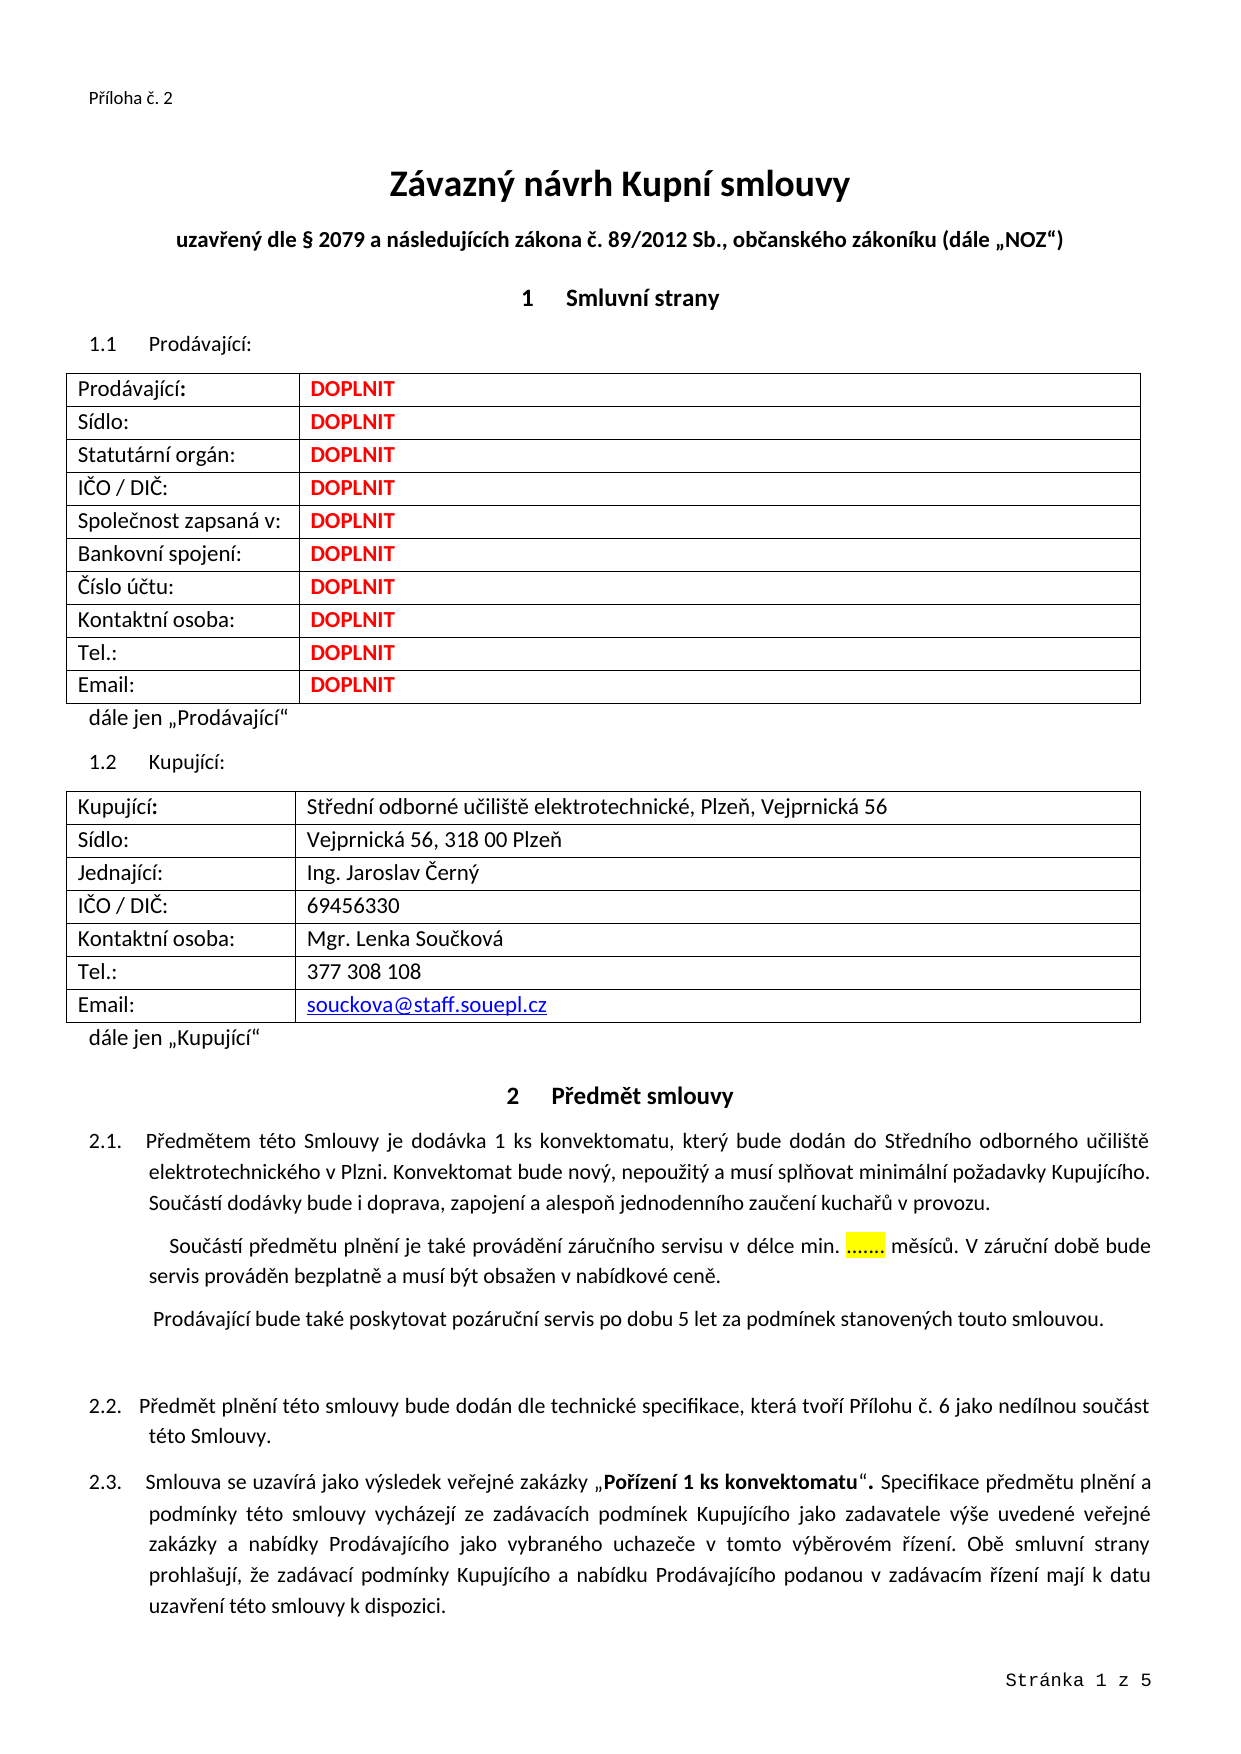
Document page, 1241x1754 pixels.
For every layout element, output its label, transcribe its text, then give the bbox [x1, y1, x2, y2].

table_cell Sídlo: [67, 407, 299, 439]
subtitle Kupující: [89, 748, 1152, 775]
table_cell DOPLNIT [300, 605, 1140, 637]
subtitle 2.2. Předmět plnění této smlouvy bude dodán dle technické specifikace, která tvoří Přílohu č. 6 jako nedílnou součást této Smlouvy. [89, 1392, 1152, 1449]
subtitle 2.3. Smlouva se uzavírá jako výsledek veřejné zakázky „Pořízení 1 ks konvektomatu“. Specifikace předmětu plnění a podmínky této smlouvy vycházejí ze zadávacích podmínek Kupujícího jako zadavatele výše uvedené veřejné zakázky a nabídky Prodávajícího jako vybraného uchazeče v tomto výběrovém řízení. Obě smluvní strany prohlašují, že zadávací podmínky Kupujícího a nabídku Prodávajícího podanou v zadávacím řízení mají k datu uzavření této smlouvy k dispozici. [89, 1466, 1152, 1618]
table_cell Bankovní spojení: [67, 539, 299, 571]
title Závazný návrh Kupní smlouvy [89, 160, 1152, 206]
subtitle Smluvní strany [89, 283, 1152, 313]
table_cell DOPLNIT [300, 506, 1140, 538]
table_cell IČO / DIČ: [67, 473, 299, 505]
table_cell DOPLNIT [300, 671, 1140, 702]
table_cell DOPLNIT [300, 440, 1140, 472]
table_cell Mgr. Lenka Součková [296, 924, 1140, 956]
table_cell IČO / DIČ: [67, 891, 295, 923]
table_cell DOPLNIT [300, 473, 1140, 505]
table_cell 69456330 [296, 891, 1140, 923]
table_cell Ing. Jaroslav Černý [296, 858, 1140, 890]
table_cell Sídlo: [67, 825, 295, 857]
table_cell DOPLNIT [300, 407, 1140, 439]
table_cell DOPLNIT [300, 539, 1140, 571]
subtitle Součástí předmětu plnění je také provádění záručního servisu v délce min. ....... měsíců. V záruční době bude servis prováděn bezplatně a musí být obsažen v nabídkové ceně. [89, 1232, 1152, 1289]
table_cell DOPLNIT [300, 572, 1140, 604]
table_cell DOPLNIT [300, 638, 1140, 669]
table_cell Vejprnická 56, 318 00 Plzeň [296, 825, 1140, 857]
table_header Kupující: [67, 792, 295, 824]
table_cell Kontaktní osoba: [67, 924, 295, 956]
table_cell Email: [67, 990, 295, 1022]
subtitle Předmět smlouvy [89, 1080, 1152, 1110]
subtitle Prodávající: [89, 330, 1152, 357]
table_cell Statutární orgán: [67, 440, 299, 472]
table_cell Jednající: [67, 858, 295, 890]
table_cell Email: [67, 671, 299, 702]
table_header Prodávající: [67, 374, 299, 406]
table_cell Číslo účtu: [67, 572, 299, 604]
table_header DOPLNIT [300, 374, 1140, 406]
table_cell Společnost zapsaná v: [67, 506, 299, 538]
table_cell Kontaktní osoba: [67, 605, 299, 637]
table_cell Tel.: [67, 638, 299, 669]
subtitle 2.1. Předmětem této Smlouvy je dodávka 1 ks konvektomatu, který bude dodán do Středního odborného učiliště elektrotechnického v Plzni. Konvektomat bude nový, nepoužitý a musí splňovat minimální požadavky Kupujícího. Součástí dodávky bude i doprava, zapojení a alespoň jednodenního zaučení kuchařů v provozu. [89, 1127, 1152, 1215]
subtitle Prodávající bude také poskytovat pozáruční servis po dobu 5 let za podmínek stanovených touto smlouvou. [89, 1306, 1152, 1332]
text dále jen „Prodávající“ [89, 703, 1152, 731]
text uzavřený dle § 2079 a následujících zákona č. 89/2012 Sb., občanského zákoníku (dále „NOZ“) [89, 225, 1152, 253]
table_cell souckova@staff.souepl.cz [296, 990, 1140, 1022]
table_cell 377 308 108 [296, 957, 1140, 989]
text dále jen „Kupující“ [89, 1023, 1152, 1051]
table_cell Tel.: [67, 957, 295, 989]
table_header Střední odborné učiliště elektrotechnické, Plzeň, Vejprnická 56 [296, 792, 1140, 824]
